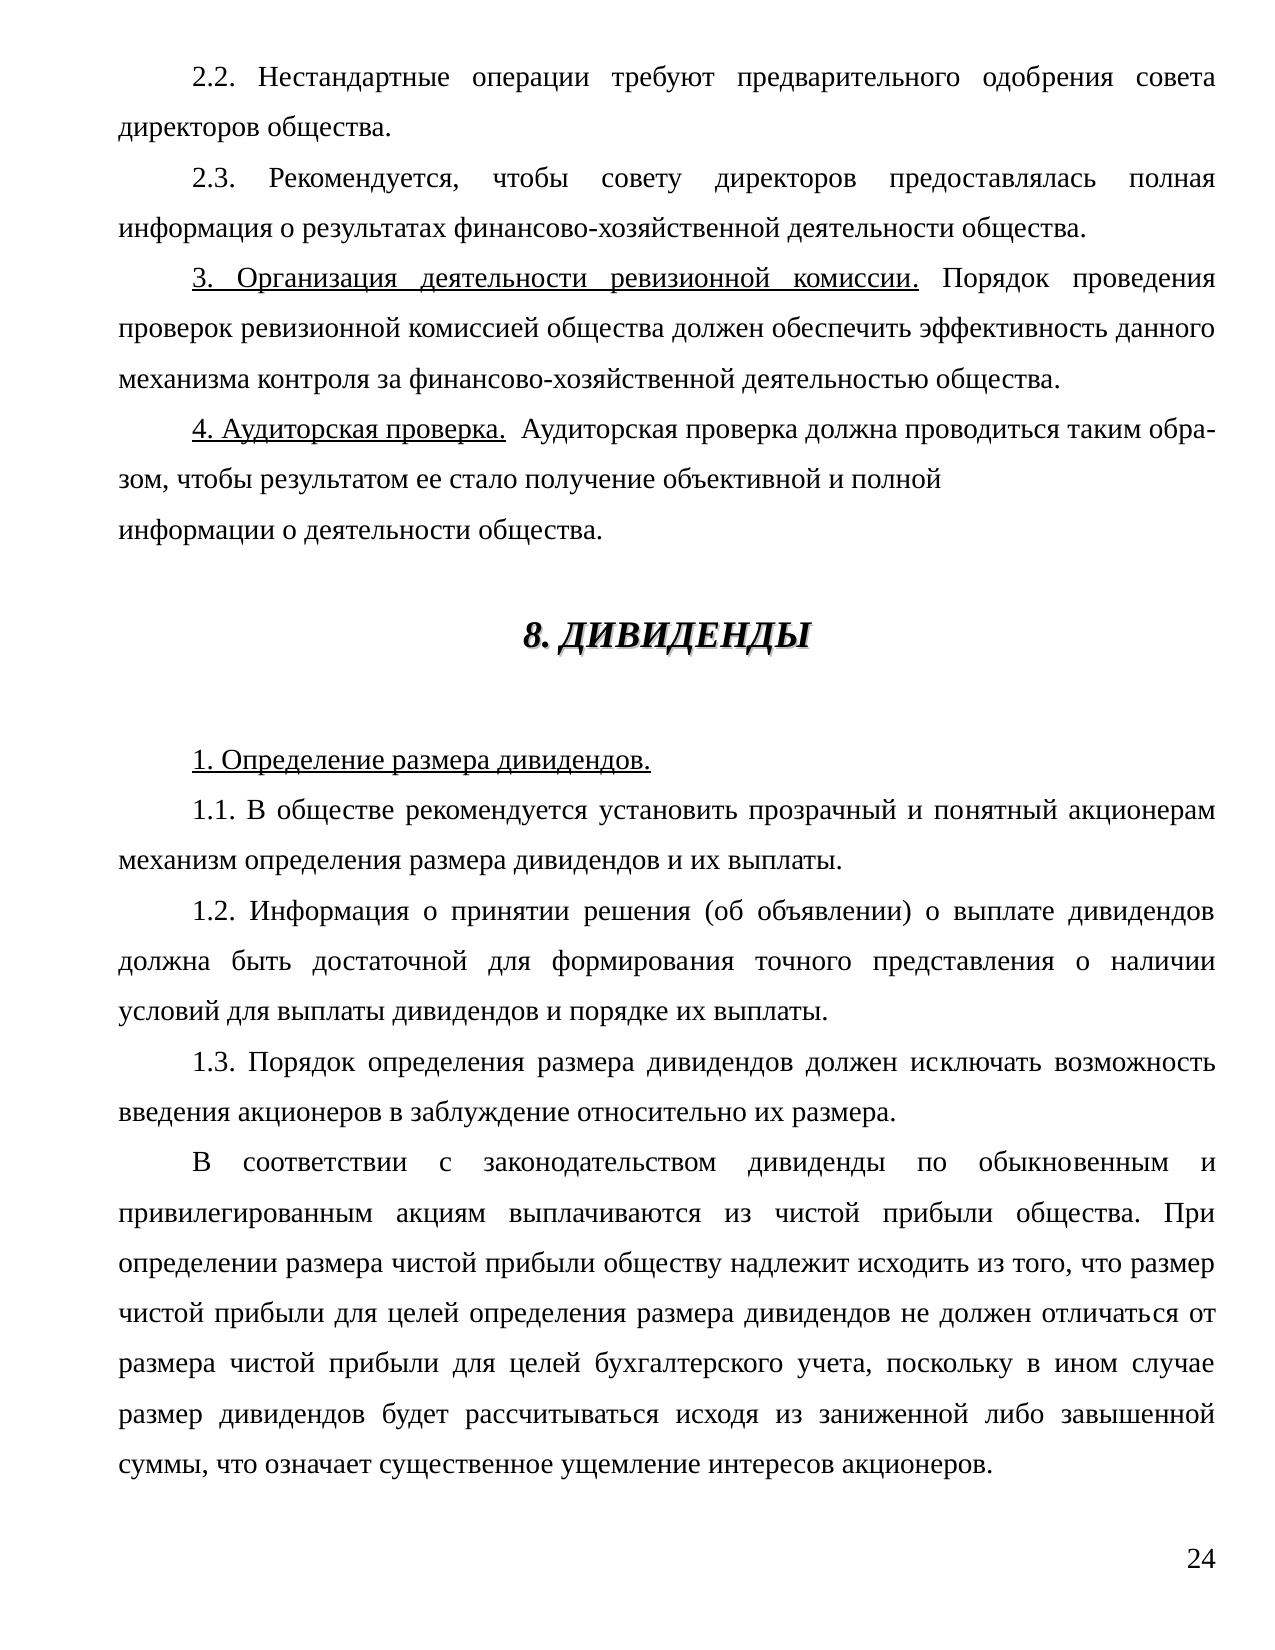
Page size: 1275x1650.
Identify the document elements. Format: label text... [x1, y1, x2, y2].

text 2.3. Рекомендуется, чтобы совету директоров предоставлялась полная информация о результатах финансово-хозяйственной деятельности общества. [118, 160, 1216, 243]
text 4. Аудиторская проверка. Аудиторская проверка должна проводиться таким образом, чтобы результатом ее стало получение объективной и полной [118, 411, 1216, 495]
text информации о деятельности общества. [118, 512, 1216, 545]
text 1. Определение размера дивидендов. [118, 742, 1216, 775]
text 1.1. В обществе рекомендуется установить прозрачный и понятный акционерам механизм определения размера дивидендов и их выплаты. [118, 792, 1216, 876]
text 8. ДИВИДЕНДЫ [118, 612, 1216, 656]
text 2.2. Нестандартные операции требуют предварительного одобрения совета директоров общества. [118, 59, 1216, 143]
text 1.3. Порядок определения размера дивидендов должен исключать возможность введения акционеров в заблуждение относительно их размера. [118, 1044, 1216, 1128]
text 1.2. Информация о принятии решения (об объявлении) о выплате дивидендов должна быть достаточной для формирования точного представления о наличии условий для выплаты дивидендов и порядке их выплаты. [118, 893, 1216, 1027]
text 3. Организация деятельности ревизионной комиссии. Порядок проведения проверок ревизионной комиссией общества должен обеспечить эффективность данного механизма контроля за финансово-хозяйственной деятельностью общества. [118, 260, 1216, 394]
text В соответствии с законодательством дивиденды по обыкновенным и привилегированным акциям выплачиваются из чистой прибыли общества. При определении размера чистой прибыли обществу надлежит исходить из того, что размер чистой прибыли для целей определения размера дивидендов не должен отличаться от размера чистой прибыли для целей бухгалтерского учета, поскольку в ином случае размер дивидендов будет рассчитываться исходя из заниженной либо завышенной суммы, что означает существенное ущемление интересов акционеров. [118, 1144, 1216, 1480]
